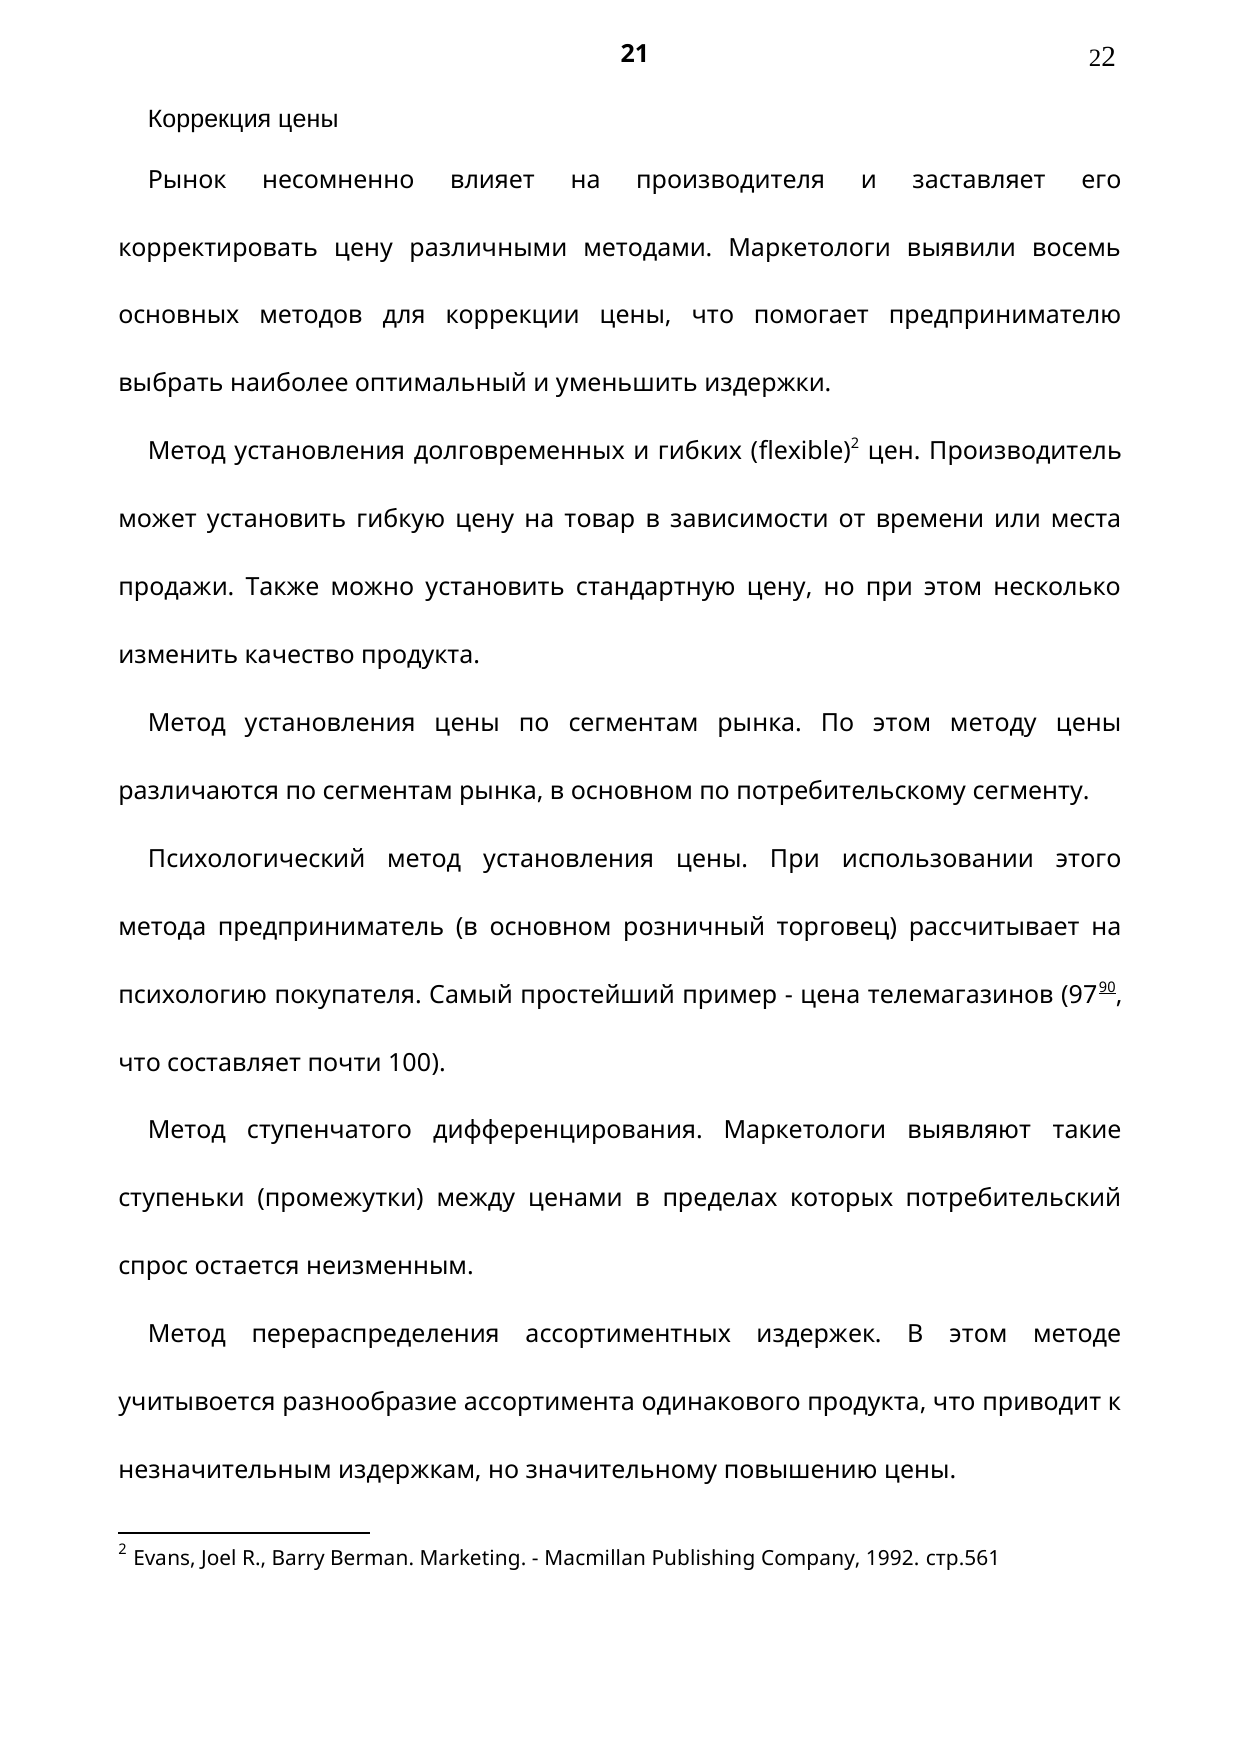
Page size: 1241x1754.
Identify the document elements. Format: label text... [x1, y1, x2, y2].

text Метод установления долговременных и гибких (flexible) цен. Производитель может установить гибкую цену на товар в зависимости от времени или места продажи. Также можно установить стандартную цену, но при этом несколько изменить качество продукта. [118, 433, 1122, 671]
text Рынок несомненно влияет на производителя и заставляет его корректировать цену различными методами. Маркетологи выявили восемь основных методов для коррекции цены, что помогает предпринимателю выбрать наиболее оптимальный и уменьшить издержки. [118, 162, 1122, 399]
text Метод установления цены по сегментам рынка. По этом методу цены различаются по сегментам рынка, в основном по потребительскому сегменту. [118, 705, 1122, 807]
text Метод перераспределения ассортиментных издержек. В этом методе учитывоется разнообразие ассортимента одинакового продукта, что приводит к незначительным издержкам, но значительному повышению цены. [118, 1316, 1122, 1486]
text Психологический метод установления цены. При использовании этого метода предприниматель (в основном розничный торговец) рассчитывает на психологию покупателя. Самый простейший пример - цена телемагазинов (9790, что составляет почти 100). [118, 841, 1122, 1078]
text Метод ступенчатого дифференцирования. Маркетологи выявляют такие ступеньки (промежутки) между ценами в пределах которых потребительский спрос остается неизменным. [118, 1112, 1122, 1282]
subtitle Коррекция цены [118, 103, 1122, 133]
